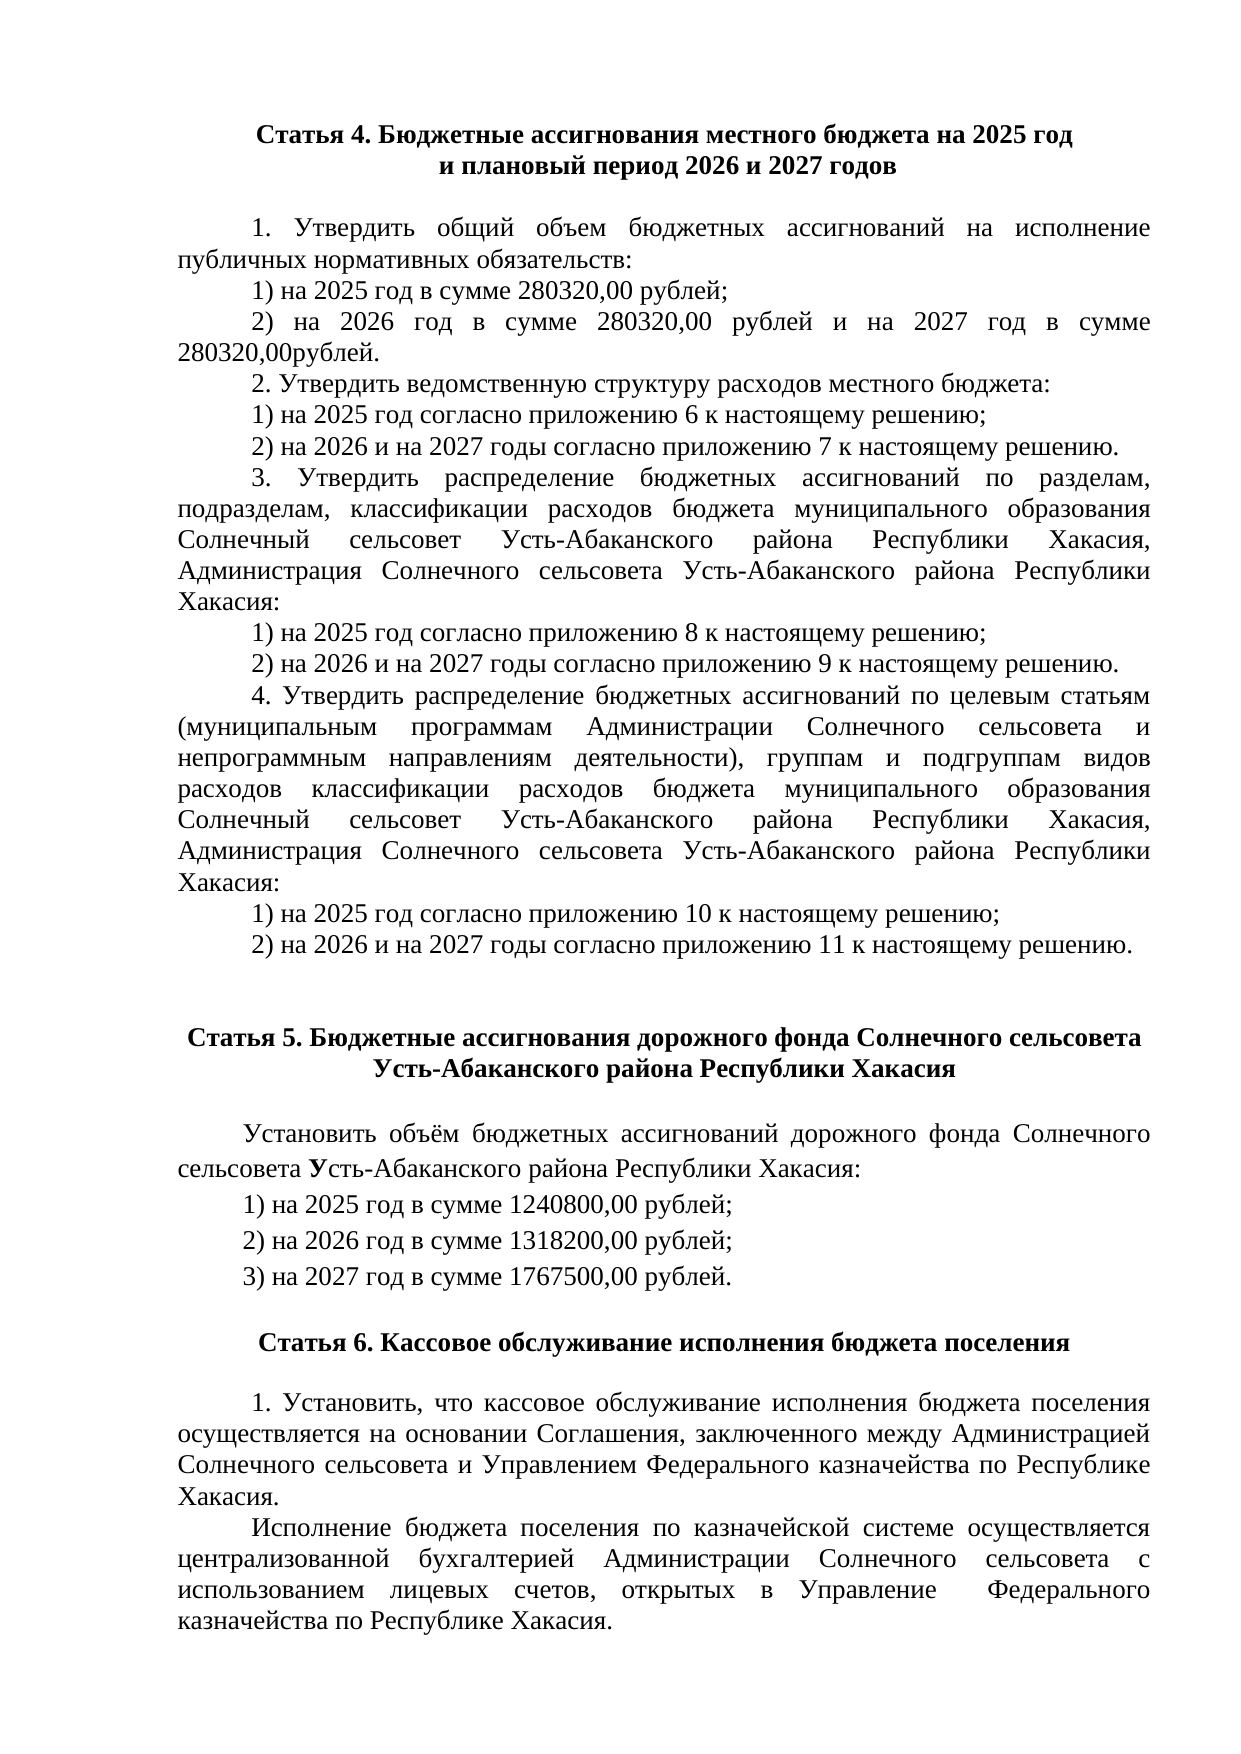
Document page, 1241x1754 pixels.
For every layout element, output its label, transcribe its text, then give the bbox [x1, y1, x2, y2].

text Статья 4. Бюджетные ассигнования местного бюджета на 2025 год [177, 118, 1152, 149]
text 2) на 2026 и на 2027 годы согласно приложению 7 к настоящему решению. [177, 429, 1152, 461]
text 3. Утвердить распределение бюджетных ассигнований по разделам, подразделам, классификации расходов бюджета муниципального образования Солнечный сельсовет Усть-Абаканского района Республики Хакасия, Администрация Солнечного сельсовета Усть-Абаканского района Республики Хакасия: [177, 461, 1152, 616]
text 1. Утвердить общий объем бюджетных ассигнований на исполнение публичных нормативных обязательств: [177, 212, 1152, 274]
text 2) на 2026 и на 2027 годы согласно приложению 11 к настоящему решению. [177, 928, 1152, 959]
text 1) на 2025 год в сумме 1240800,00 рублей; [177, 1188, 1152, 1219]
text 2) на 2026 и на 2027 годы согласно приложению 9 к настоящему решению. [177, 648, 1152, 679]
text 1. Установить, что кассовое обслуживание исполнения бюджета поселения осуществляется на основании Соглашения, заключенного между Администрацией Солнечного сельсовета и Управлением Федерального казначейства по Республике Хакасия. [177, 1386, 1152, 1511]
text 3) на 2027 год в сумме 1767500,00 рублей. [177, 1259, 1152, 1291]
text Статья 6. Кассовое обслуживание исполнения бюджета поселения [177, 1326, 1152, 1358]
text 1) на 2025 год согласно приложению 10 к настоящему решению; [177, 897, 1152, 928]
text 1) на 2025 год согласно приложению 8 к настоящему решению; [177, 616, 1152, 648]
text Исполнение бюджета поселения по казначейской системе осуществляется централизованной бухгалтерией Администрации Солнечного сельсовета с использованием лицевых счетов, открытых в Управление Федерального казначейства по Республике Хакасия. [177, 1511, 1152, 1636]
text 2) на 2026 год в сумме 1318200,00 рублей; [177, 1224, 1152, 1255]
text 2. Утвердить ведомственную структуру расходов местного бюджета: [177, 367, 1152, 398]
text 4. Утвердить распределение бюджетных ассигнований по целевым статьям (муниципальным программам Администрации Солнечного сельсовета и непрограммным направлениям деятельности), группам и подгруппам видов расходов классификации расходов бюджета муниципального образования Солнечный сельсовет Усть-Абаканского района Республики Хакасия, Администрация Солнечного сельсовета Усть-Абаканского района Республики Хакасия: [177, 679, 1152, 897]
text 1) на 2025 год согласно приложению 6 к настоящему решению; [177, 398, 1152, 429]
text 1) на 2025 год в сумме 280320,00 рублей; [177, 274, 1152, 305]
text 2) на 2026 год в сумме 280320,00 рублей и на 2027 год в сумме 280320,00рублей. [177, 305, 1152, 367]
text Статья 5. Бюджетные ассигнования дорожного фонда Солнечного сельсовета Усть-Абаканского района Республики Хакасия [177, 1021, 1152, 1084]
text и плановый период 2026 и 2027 годов [177, 149, 1152, 180]
text Установить объём бюджетных ассигнований дорожного фонда Солнечного сельсовета Усть-Абаканского района Республики Хакасия: [177, 1117, 1152, 1183]
